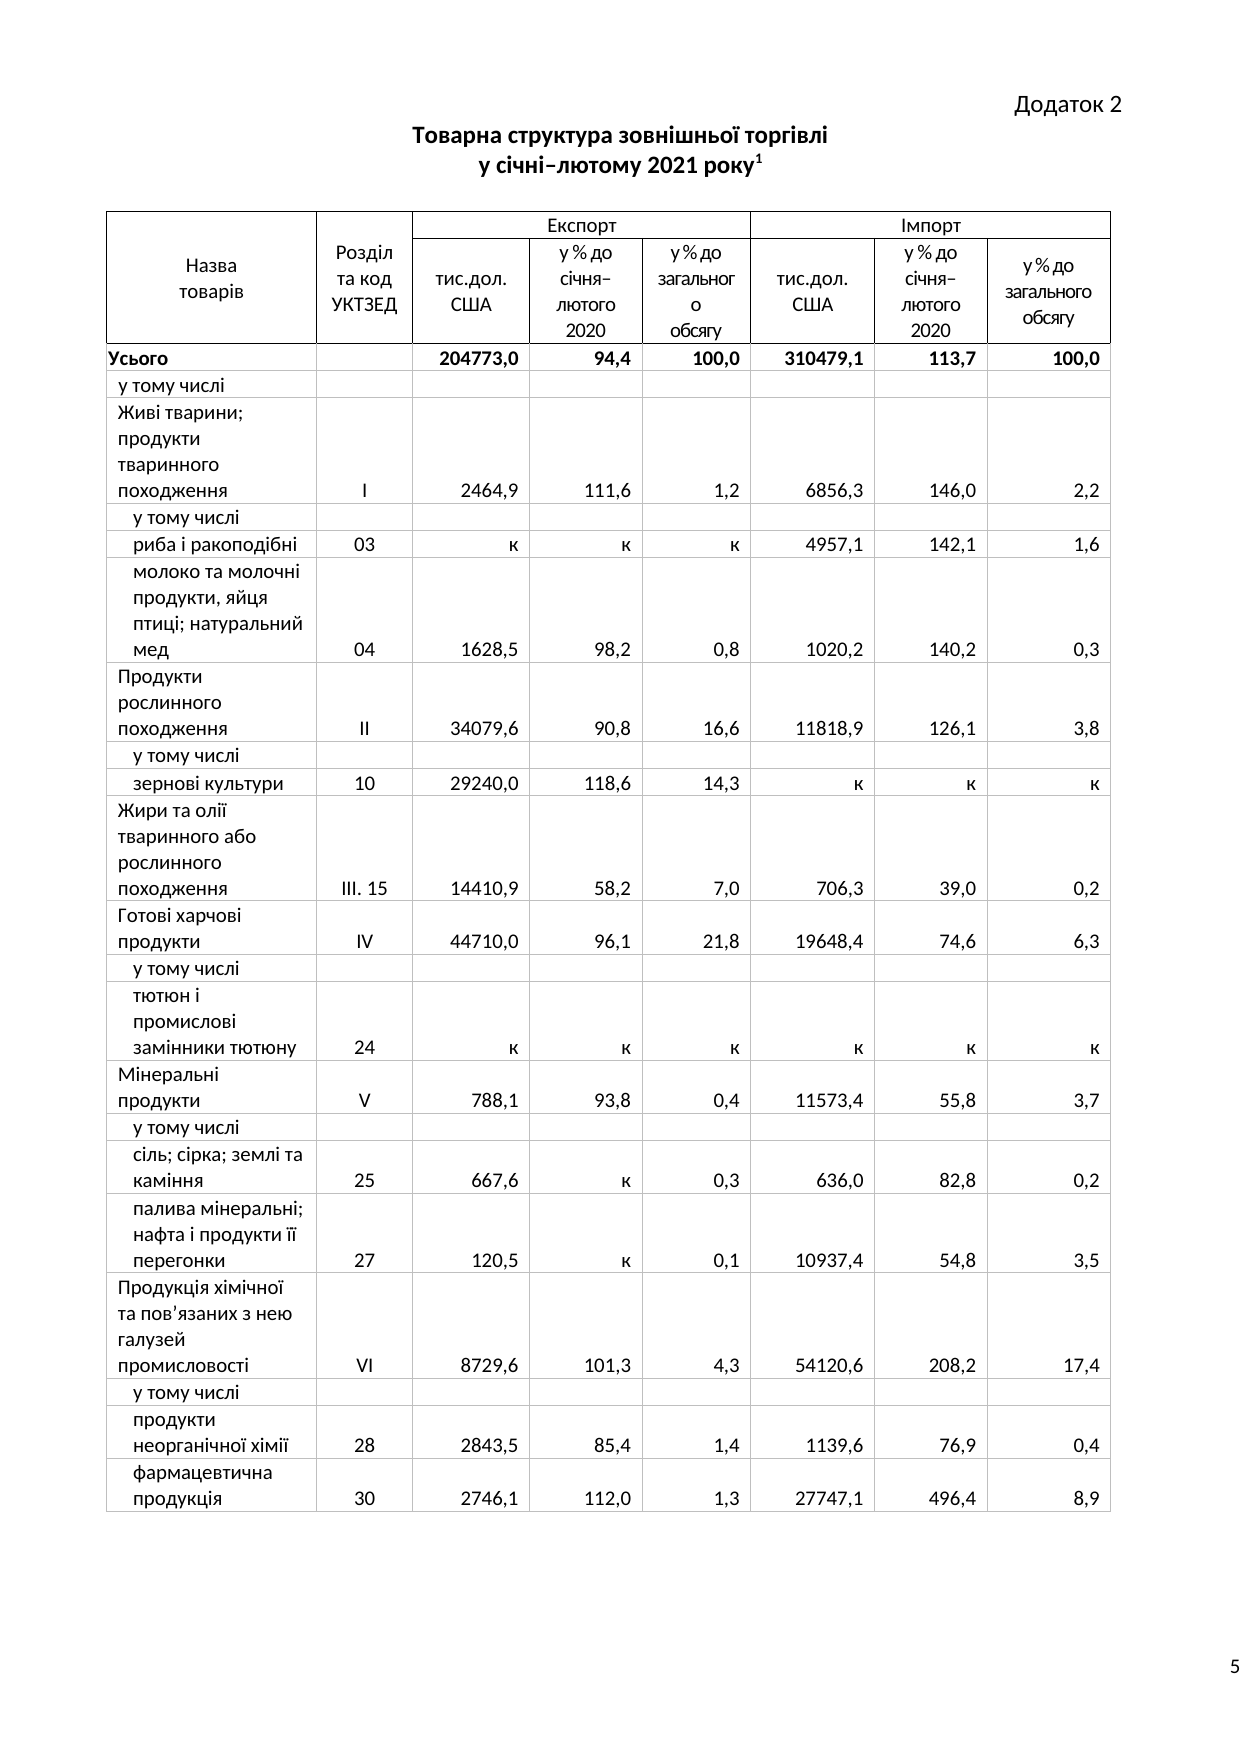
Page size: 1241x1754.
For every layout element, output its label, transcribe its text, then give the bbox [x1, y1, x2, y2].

table_cell 120,5 [413, 1194, 529, 1272]
table_cell [643, 955, 750, 981]
table_cell 6856,3 [751, 398, 874, 502]
table_cell к [643, 531, 750, 557]
table_cell 0,3 [643, 1141, 750, 1193]
table_cell [875, 955, 987, 981]
table_cell 4,3 [643, 1273, 750, 1377]
table_cell [413, 1379, 529, 1404]
table_cell 636,0 [751, 1141, 874, 1193]
table_cell 27747,1 [751, 1459, 874, 1511]
table_cell [988, 1114, 1110, 1140]
table_cell 1,6 [988, 531, 1110, 557]
table_cell 113,7 [875, 344, 987, 370]
table_cell тютюн і промислові замінники тютюну [107, 982, 316, 1060]
table_cell 30 [317, 1459, 412, 1511]
table_cell ІІІ. 15 [317, 796, 412, 900]
table_cell [751, 955, 874, 981]
table_cell у тому числі [107, 1114, 316, 1140]
table_cell 0,4 [643, 1061, 750, 1113]
table_cell риба і ракоподібні [107, 531, 316, 557]
table_cell у % до загального обсягу [988, 239, 1110, 343]
table_cell 100,0 [643, 344, 750, 370]
table_cell 2843,5 [413, 1406, 529, 1458]
table_cell у тому числі [107, 742, 316, 768]
table_cell [643, 1379, 750, 1404]
table_cell [875, 1379, 987, 1404]
table_cell к [643, 982, 750, 1060]
table_cell 146,0 [875, 398, 987, 502]
table_cell [413, 504, 529, 529]
table_cell 11573,4 [751, 1061, 874, 1113]
table_cell [530, 742, 642, 768]
table_cell 1139,6 [751, 1406, 874, 1458]
table_cell 16,6 [643, 663, 750, 741]
table_cell 28 [317, 1406, 412, 1458]
table_cell 706,3 [751, 796, 874, 900]
table_cell 14410,9 [413, 796, 529, 900]
table_cell 101,3 [530, 1273, 642, 1377]
table_cell Продукти рослинного походження [107, 663, 316, 741]
table_cell Жири та олії тваринного або рослинного походження [107, 796, 316, 900]
table_cell Мінеральні продукти [107, 1061, 316, 1113]
table_cell к [530, 1194, 642, 1272]
table_cell Живi тварини; продукти тваринного походження [107, 398, 316, 502]
text у січні–лютому 2021 року1 [118, 150, 1122, 180]
table_cell [317, 955, 412, 981]
table_cell [988, 742, 1110, 768]
table_cell 118,6 [530, 769, 642, 795]
table_cell 90,8 [530, 663, 642, 741]
table_cell у тому числі [107, 504, 316, 529]
table_cell V [317, 1061, 412, 1113]
table_cell [751, 742, 874, 768]
table_cell [751, 371, 874, 397]
table_cell [643, 742, 750, 768]
table_cell 0,2 [988, 796, 1110, 900]
table_cell [643, 371, 750, 397]
table_cell у тому числі [107, 955, 316, 981]
table_cell [530, 504, 642, 529]
table_cell 98,2 [530, 558, 642, 662]
table_cell 126,1 [875, 663, 987, 741]
table_cell 208,2 [875, 1273, 987, 1377]
table_cell продукти неорганічної хiмiї [107, 1406, 316, 1458]
table_cell 111,6 [530, 398, 642, 502]
table_cell ІV [317, 901, 412, 953]
table_cell у % до загального обсягу [643, 239, 750, 343]
table_cell Продукція хімічної та пов’язаних з нею галузей промисловості [107, 1273, 316, 1377]
table_header Розділ та код УКТЗЕД [317, 212, 412, 343]
table_cell 8729,6 [413, 1273, 529, 1377]
table_cell [530, 955, 642, 981]
table_cell к [988, 982, 1110, 1060]
table_cell 19648,4 [751, 901, 874, 953]
table_cell [530, 1114, 642, 1140]
table_cell [875, 504, 987, 529]
table_cell [875, 1114, 987, 1140]
table_header Експорт [413, 212, 750, 238]
table_cell 2,2 [988, 398, 1110, 502]
table_cell [413, 1114, 529, 1140]
table_cell зернові культури [107, 769, 316, 795]
table_cell к [988, 769, 1110, 795]
table_cell 0,2 [988, 1141, 1110, 1193]
table_cell к [413, 982, 529, 1060]
table_cell 1,4 [643, 1406, 750, 1458]
table_cell [530, 371, 642, 397]
table_cell молоко та молочні продукти, яйця птиці; натуральний мед [107, 558, 316, 662]
table_cell 39,0 [875, 796, 987, 900]
table_cell 112,0 [530, 1459, 642, 1511]
table_cell 25 [317, 1141, 412, 1193]
table_cell 03 [317, 531, 412, 557]
table_cell 667,6 [413, 1141, 529, 1193]
table_cell 0,4 [988, 1406, 1110, 1458]
table_cell ІІ [317, 663, 412, 741]
table_cell 24 [317, 982, 412, 1060]
text Додаток 2 [118, 89, 1122, 119]
table_cell 14,3 [643, 769, 750, 795]
table_cell к [530, 982, 642, 1060]
table_cell фармацевтична продукція [107, 1459, 316, 1511]
table_cell к [875, 769, 987, 795]
table_cell 55,8 [875, 1061, 987, 1113]
table_cell I [317, 398, 412, 502]
table_cell 85,4 [530, 1406, 642, 1458]
table_cell 96,1 [530, 901, 642, 953]
table_cell [643, 1114, 750, 1140]
table_cell к [530, 1141, 642, 1193]
table_cell к [875, 982, 987, 1060]
table_cell [751, 1379, 874, 1404]
table_cell [317, 1379, 412, 1404]
table_cell 44710,0 [413, 901, 529, 953]
table_cell [317, 742, 412, 768]
table_cell 54,8 [875, 1194, 987, 1272]
table_cell [317, 371, 412, 397]
table_cell 82,8 [875, 1141, 987, 1193]
table_cell [988, 1379, 1110, 1404]
table_cell к [413, 531, 529, 557]
table_cell 1,3 [643, 1459, 750, 1511]
table_cell [413, 371, 529, 397]
table_cell 94,4 [530, 344, 642, 370]
table_cell 0,8 [643, 558, 750, 662]
table_cell 3,7 [988, 1061, 1110, 1113]
table_cell 1020,2 [751, 558, 874, 662]
table_cell [988, 371, 1110, 397]
table_cell к [751, 769, 874, 795]
table_cell 93,8 [530, 1061, 642, 1113]
table_cell 4957,1 [751, 531, 874, 557]
table_cell [988, 504, 1110, 529]
table_cell [530, 1379, 642, 1404]
table_header Назва товарів [107, 212, 316, 343]
table_cell 204773,0 [413, 344, 529, 370]
table_cell 100,0 [988, 344, 1110, 370]
table_cell 10 [317, 769, 412, 795]
table_header Імпорт [751, 212, 1110, 238]
table_cell [875, 742, 987, 768]
table_cell Усього [107, 344, 316, 370]
table_cell [751, 1114, 874, 1140]
table_cell Готові харчові продукти [107, 901, 316, 953]
table_cell 0,1 [643, 1194, 750, 1272]
table_cell 310479,1 [751, 344, 874, 370]
table_cell 34079,6 [413, 663, 529, 741]
table_cell 788,1 [413, 1061, 529, 1113]
table_cell 0,3 [988, 558, 1110, 662]
table_cell 74,6 [875, 901, 987, 953]
text Товарна структура зовнішньої торгівлі [118, 119, 1122, 150]
table_cell 11818,9 [751, 663, 874, 741]
table_cell 17,4 [988, 1273, 1110, 1377]
table_cell 3,5 [988, 1194, 1110, 1272]
table_cell 140,2 [875, 558, 987, 662]
table_cell 8,9 [988, 1459, 1110, 1511]
table_cell 76,9 [875, 1406, 987, 1458]
table_cell [643, 504, 750, 529]
table_cell [317, 504, 412, 529]
table_cell 1628,5 [413, 558, 529, 662]
table_cell 2746,1 [413, 1459, 529, 1511]
table_cell [988, 955, 1110, 981]
table_cell 10937,4 [751, 1194, 874, 1272]
table_cell VI [317, 1273, 412, 1377]
table_cell к [751, 982, 874, 1060]
table_cell 2464,9 [413, 398, 529, 502]
table_cell тис.дол. США [751, 239, 874, 343]
table_cell 29240,0 [413, 769, 529, 795]
table_cell 58,2 [530, 796, 642, 900]
table_cell палива мінеральні; нафта і продукти її перегонки [107, 1194, 316, 1272]
table_cell 54120,6 [751, 1273, 874, 1377]
table_cell сіль; сірка; землі та каміння [107, 1141, 316, 1193]
table_cell 21,8 [643, 901, 750, 953]
table_cell [317, 1114, 412, 1140]
table_cell к [530, 531, 642, 557]
table_cell тис.дол. США [413, 239, 529, 343]
table_cell 496,4 [875, 1459, 987, 1511]
table_cell 27 [317, 1194, 412, 1272]
table_cell 142,1 [875, 531, 987, 557]
table_cell [875, 371, 987, 397]
table_cell у тому числі [107, 1379, 316, 1404]
table_cell 1,2 [643, 398, 750, 502]
table_cell у тому числі [107, 371, 316, 397]
table_cell у % до січня–лютого 2020 [530, 239, 642, 343]
table_cell 6,3 [988, 901, 1110, 953]
table_cell 7,0 [643, 796, 750, 900]
table_cell у % до січня–лютого 2020 [875, 239, 987, 343]
table_cell [751, 504, 874, 529]
table_cell 3,8 [988, 663, 1110, 741]
table_cell [317, 344, 412, 370]
table_cell 04 [317, 558, 412, 662]
table_cell [413, 742, 529, 768]
table_cell [413, 955, 529, 981]
